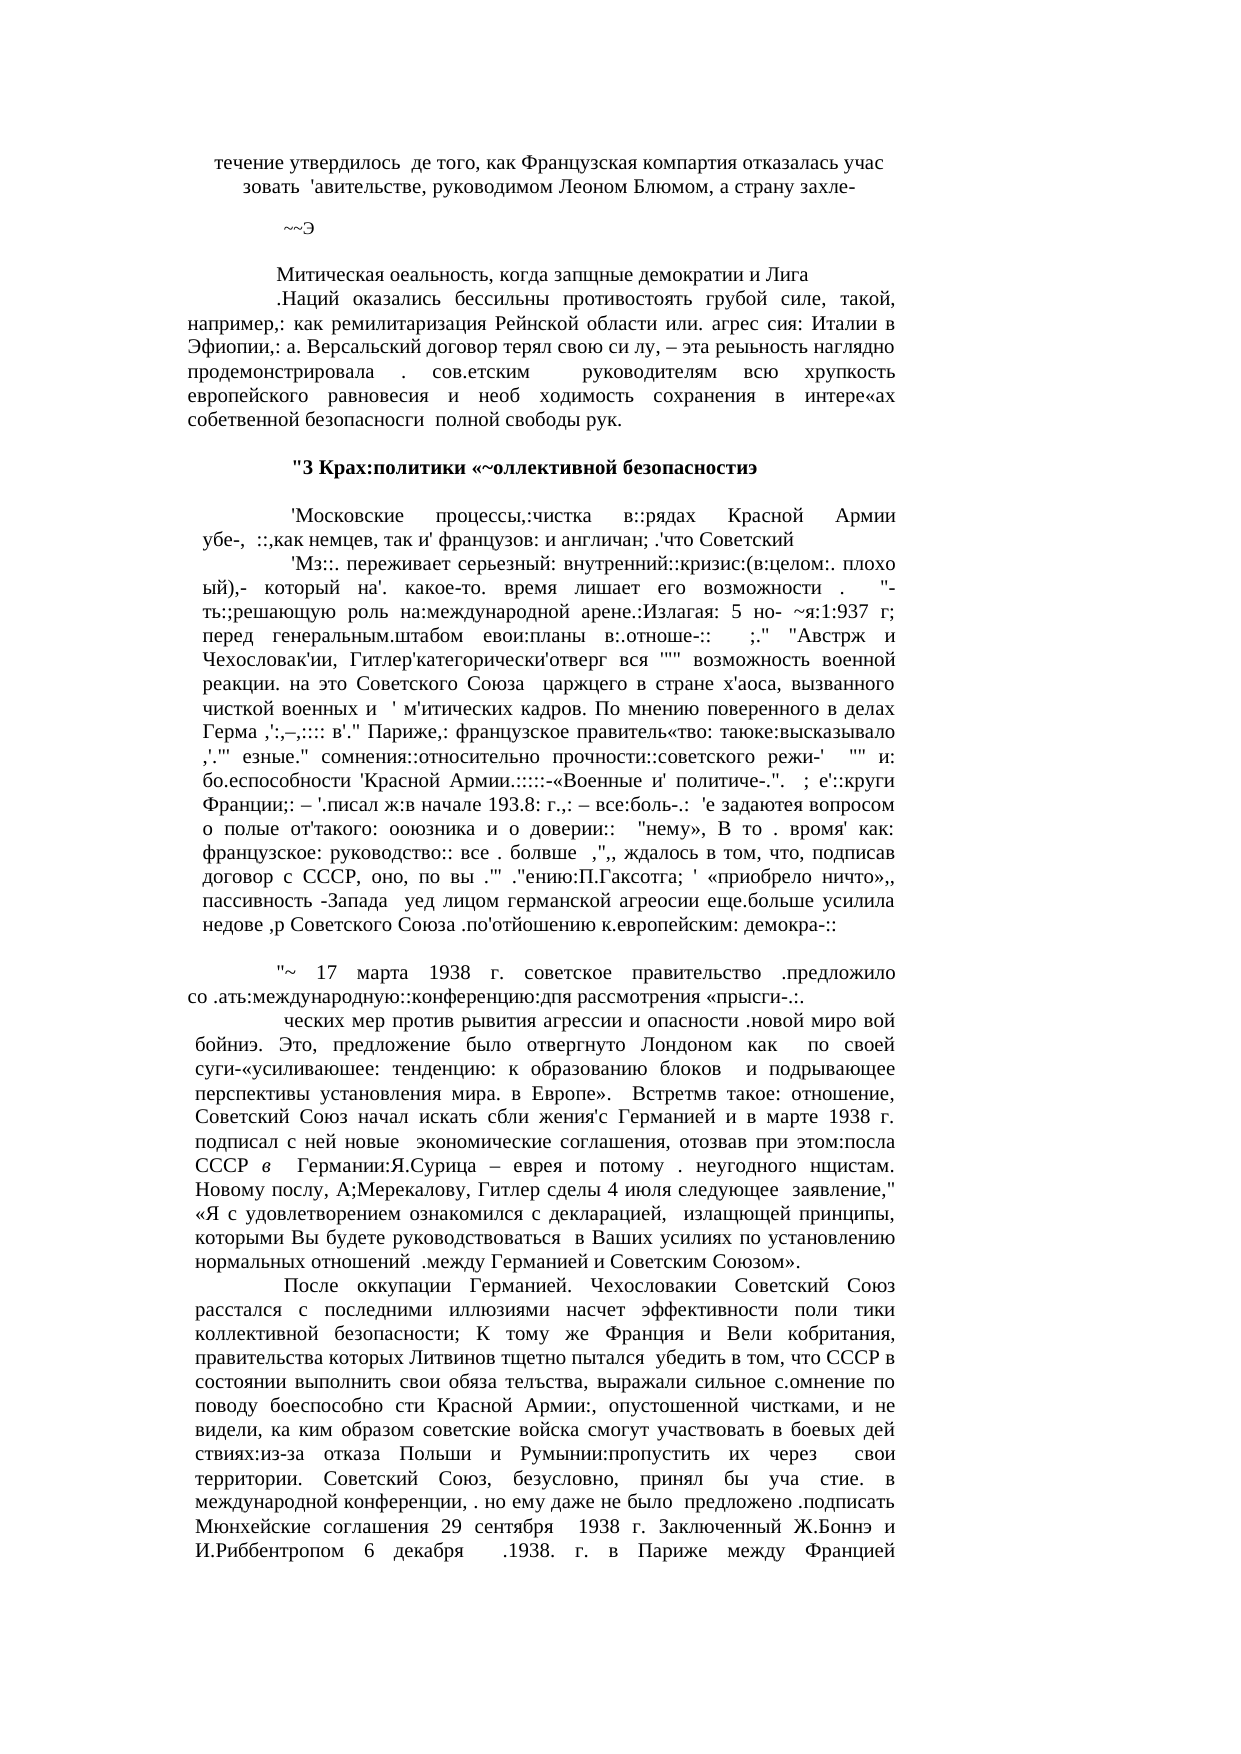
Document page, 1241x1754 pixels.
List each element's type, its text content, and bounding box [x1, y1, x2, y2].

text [202, 150, 896, 198]
text Митическая оеальность, когда запщные демократии и Лига [187, 262, 896, 286]
text 'Мз::. переживает серьезный: внутренний::кризис:(в:целом:. плохо ый),- который на'. какое-то. время лишает его возможности . "- ть:;решающую роль на:международной арене.:Излагая: 5 но- ~я:1:937 г; перед генеральным.штабом евои:планы в:.отноше-:: ;." "Австрж и Чехословак'ии, Гитлер'категорически'отверг вся '"" возможность военной реакции. на это Советского Союза царжцего в стране х'аоса, вызванного чисткой военных и ' м'итических кадров. По мнению поверенного в делах Герма ,':,–,:::: в'." Париже,: французское правитель«тво: таюке:высказывало ,'."' езные." сомнения::относительно прочности::советского режи-' "" и: бо.еспособности 'Красной Армии.:::::-«Военные и' политиче-.". ; е'::круги Франции;: – '.писал ж:в начале 193.8: г.,: – все:боль-.: 'е задаютея вопросом о полые от'такого: ооюзника и о доверии:: "нему», В то . вромя' как: французское: руководство:: все . болвше ,",, ждалось в том, что, подписав договор с СССР, оно, по вы ."' ."ению:П.Гаксотга; ' «приобрело ничто»,, пассивность -Запада уед лицом германской агреосии еще.больше усилила недове ,р Советского Союза .по'отйошению к.европейским: демокра-:: [202, 551, 896, 936]
text "~ 17 марта 1938 г. советское правительство .предложило со .ать:международную::конференцию:дпя рассмотрения «прысги-.:. [187, 960, 896, 1008]
text .Наций оказались бессильны противостоять грубой силе, такой, например,: как ремилитаризация Рейнской области или. агрес сия: Италии в Эфиопии,: а. Версальский договор терял свою си лу, – эта реыьность наглядно продемонстрировала . сов.етским руководителям всю хрупкость европейского равновесия и необ ходимость сохранения в интере«ах собетвенной безопасносги полной свободы рук. [187, 286, 896, 431]
text 'Московские процессы,:чистка в::рядах Красной Армии убе-, ::,как немцев, так и' французов: и англичан; .'что Советский [202, 503, 896, 551]
text ~~Э [195, 218, 896, 238]
text ческих мер против рывития агрессии и опасности .новой миро вой бойниэ. Это, предложение было отвергнуто Лондоном как по своей суги-«усиливаюшее: тенденцию: к образованию блоков и подрывающее перспективы установления мира. в Европе». Встретмв такое: отношение, Советский Союз начал искать сбли жения'с Германией и в марте 1938 г. подписал с ней новые экономические соглашения, отозвав при этом:посла СССР в Германии:Я.Сурица – еврея и потому . неугодного нщистам. Новому послу, А;Мерекалову, Гитлер сделы 4 июля следующее заявление," «Я с удовлетворением ознакомился с декларацией, излащющей принципы, которыми Вы будете руководствоваться в Ваших усилиях по установлению нормальных отношений .между Германией и Советским Союзом». [195, 1008, 896, 1273]
text "3 Крах:политики «~оллективной безопасностиэ [202, 455, 896, 479]
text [195, 1273, 896, 1562]
